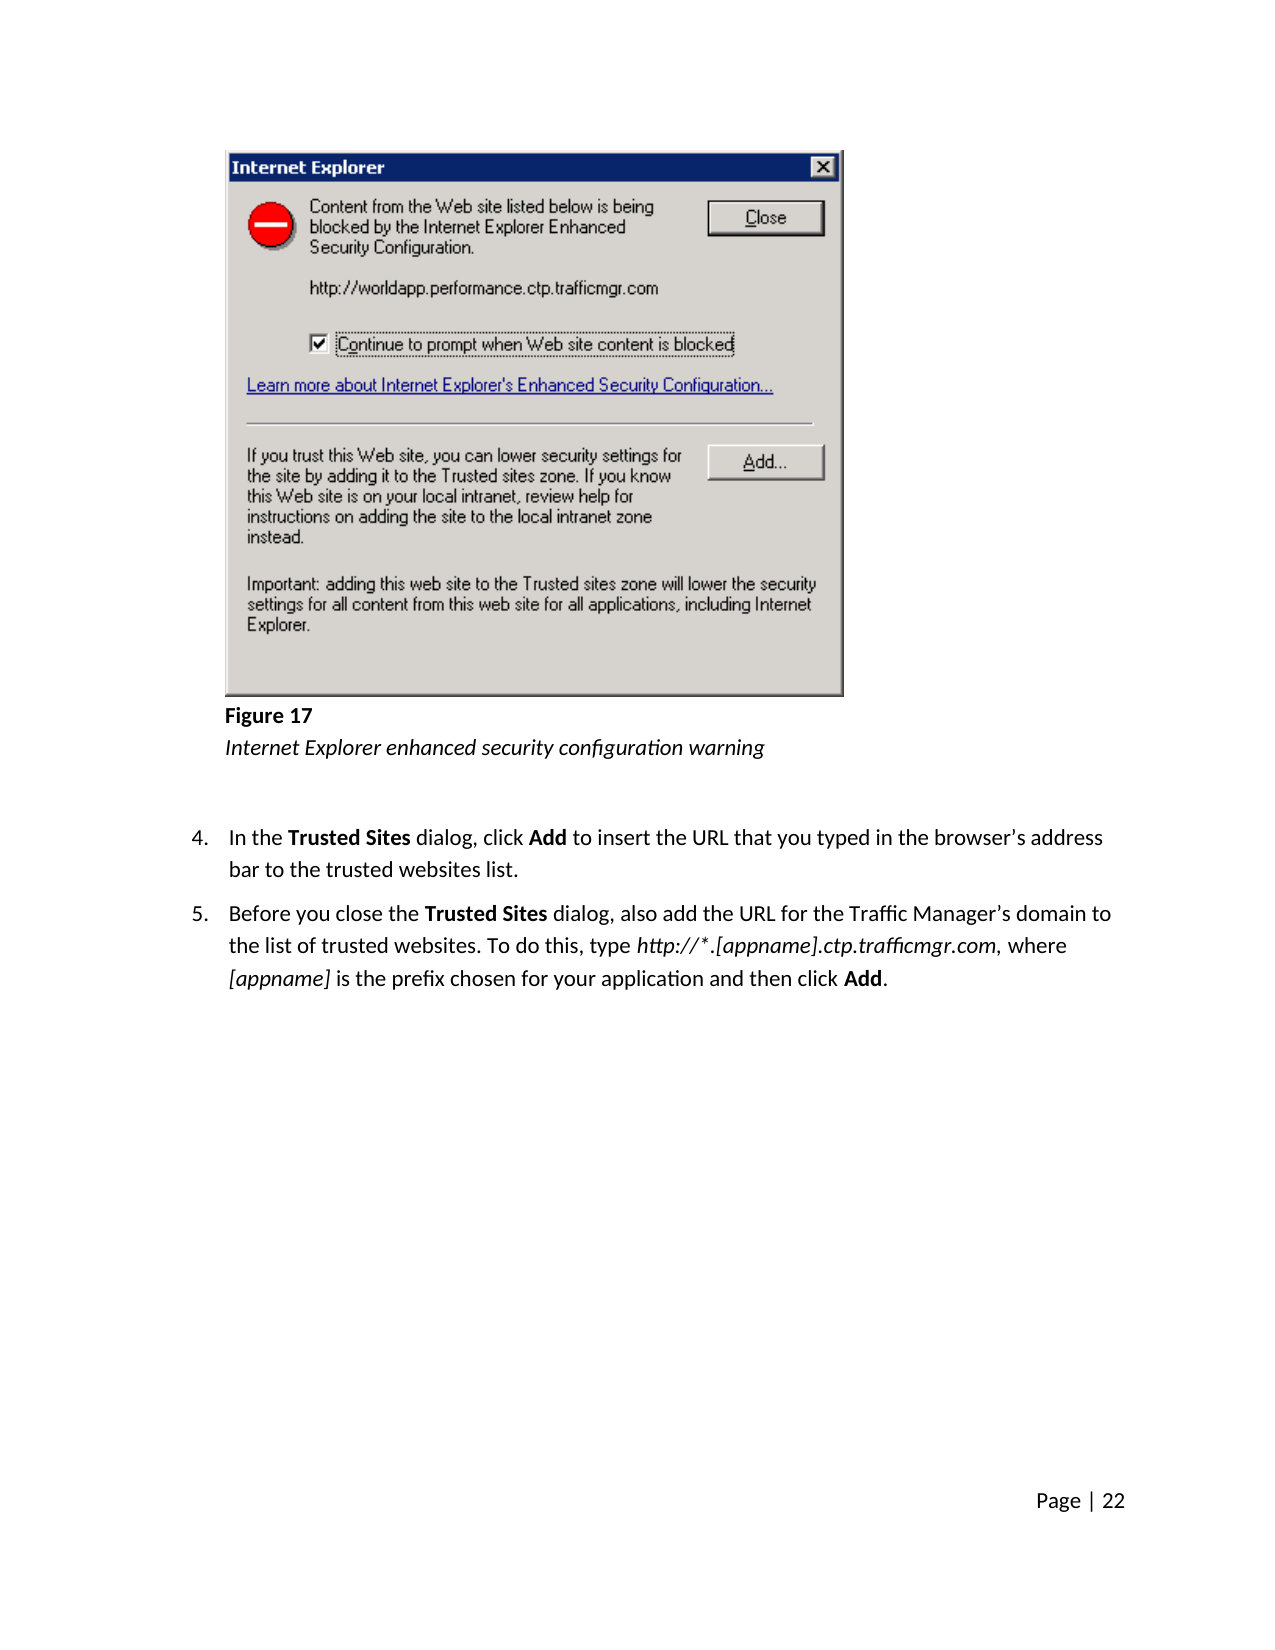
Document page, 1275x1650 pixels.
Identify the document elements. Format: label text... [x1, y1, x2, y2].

list In the Trusted Sites dialog, click Add to insert the URL that you typed in the browser’s address bar to the trusted websites list. [191, 823, 1125, 883]
picture [225, 150, 844, 697]
text Internet Explorer enhanced security configuration warning [225, 733, 1125, 761]
list Before you close the Trusted Sites dialog, also add the URL for the Traffic Manager’s domain to the list of trusted websites. To do this, type http://*.[appname].ctp.trafficmgr.com, where [appname] is the prefix chosen for your application and then click Add. [191, 899, 1125, 992]
